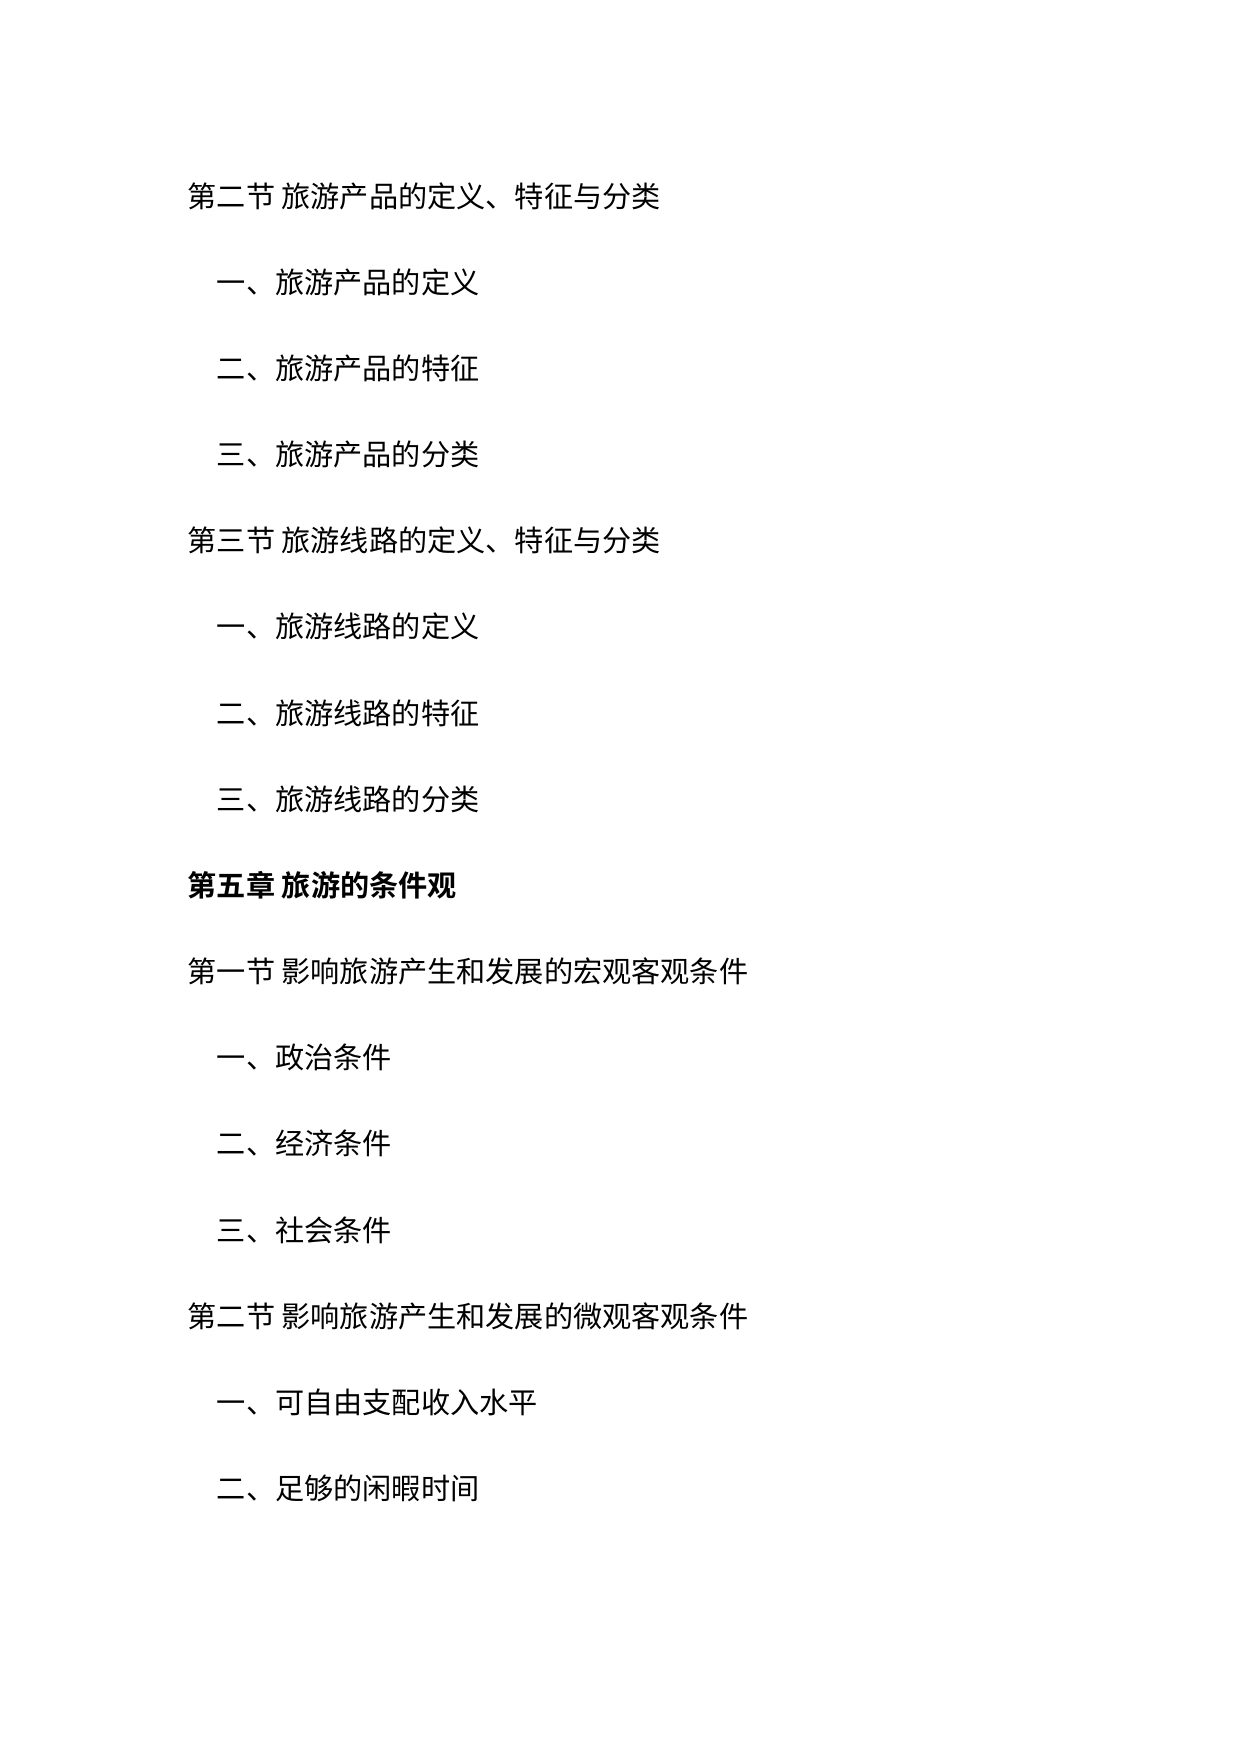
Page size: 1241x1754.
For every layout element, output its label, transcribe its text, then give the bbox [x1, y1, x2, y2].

text 一、政治条件 [187, 1023, 1053, 1088]
text 三、旅游产品的分类 [187, 420, 1053, 485]
text 第一节 影响旅游产生和发展的宏观客观条件 [187, 937, 1053, 1002]
text 二、旅游线路的特征 [187, 679, 1053, 744]
text 第三节 旅游线路的定义、特征与分类 [187, 507, 1053, 572]
text 一、旅游线路的定义 [187, 593, 1053, 658]
text 二、足够的闲暇时间 [187, 1454, 1053, 1519]
text 一、旅游产品的定义 [187, 248, 1053, 313]
text 二、经济条件 [187, 1109, 1053, 1174]
text 二、旅游产品的特征 [187, 334, 1053, 399]
text 第二节 旅游产品的定义、特征与分类 [187, 162, 1053, 227]
text 三、旅游线路的分类 [187, 765, 1053, 830]
text 第五章 旅游的条件观 [187, 851, 1053, 916]
text 三、社会条件 [187, 1196, 1053, 1261]
text 一、可自由支配收入水平 [187, 1368, 1053, 1433]
text 第二节 影响旅游产生和发展的微观客观条件 [187, 1282, 1053, 1347]
